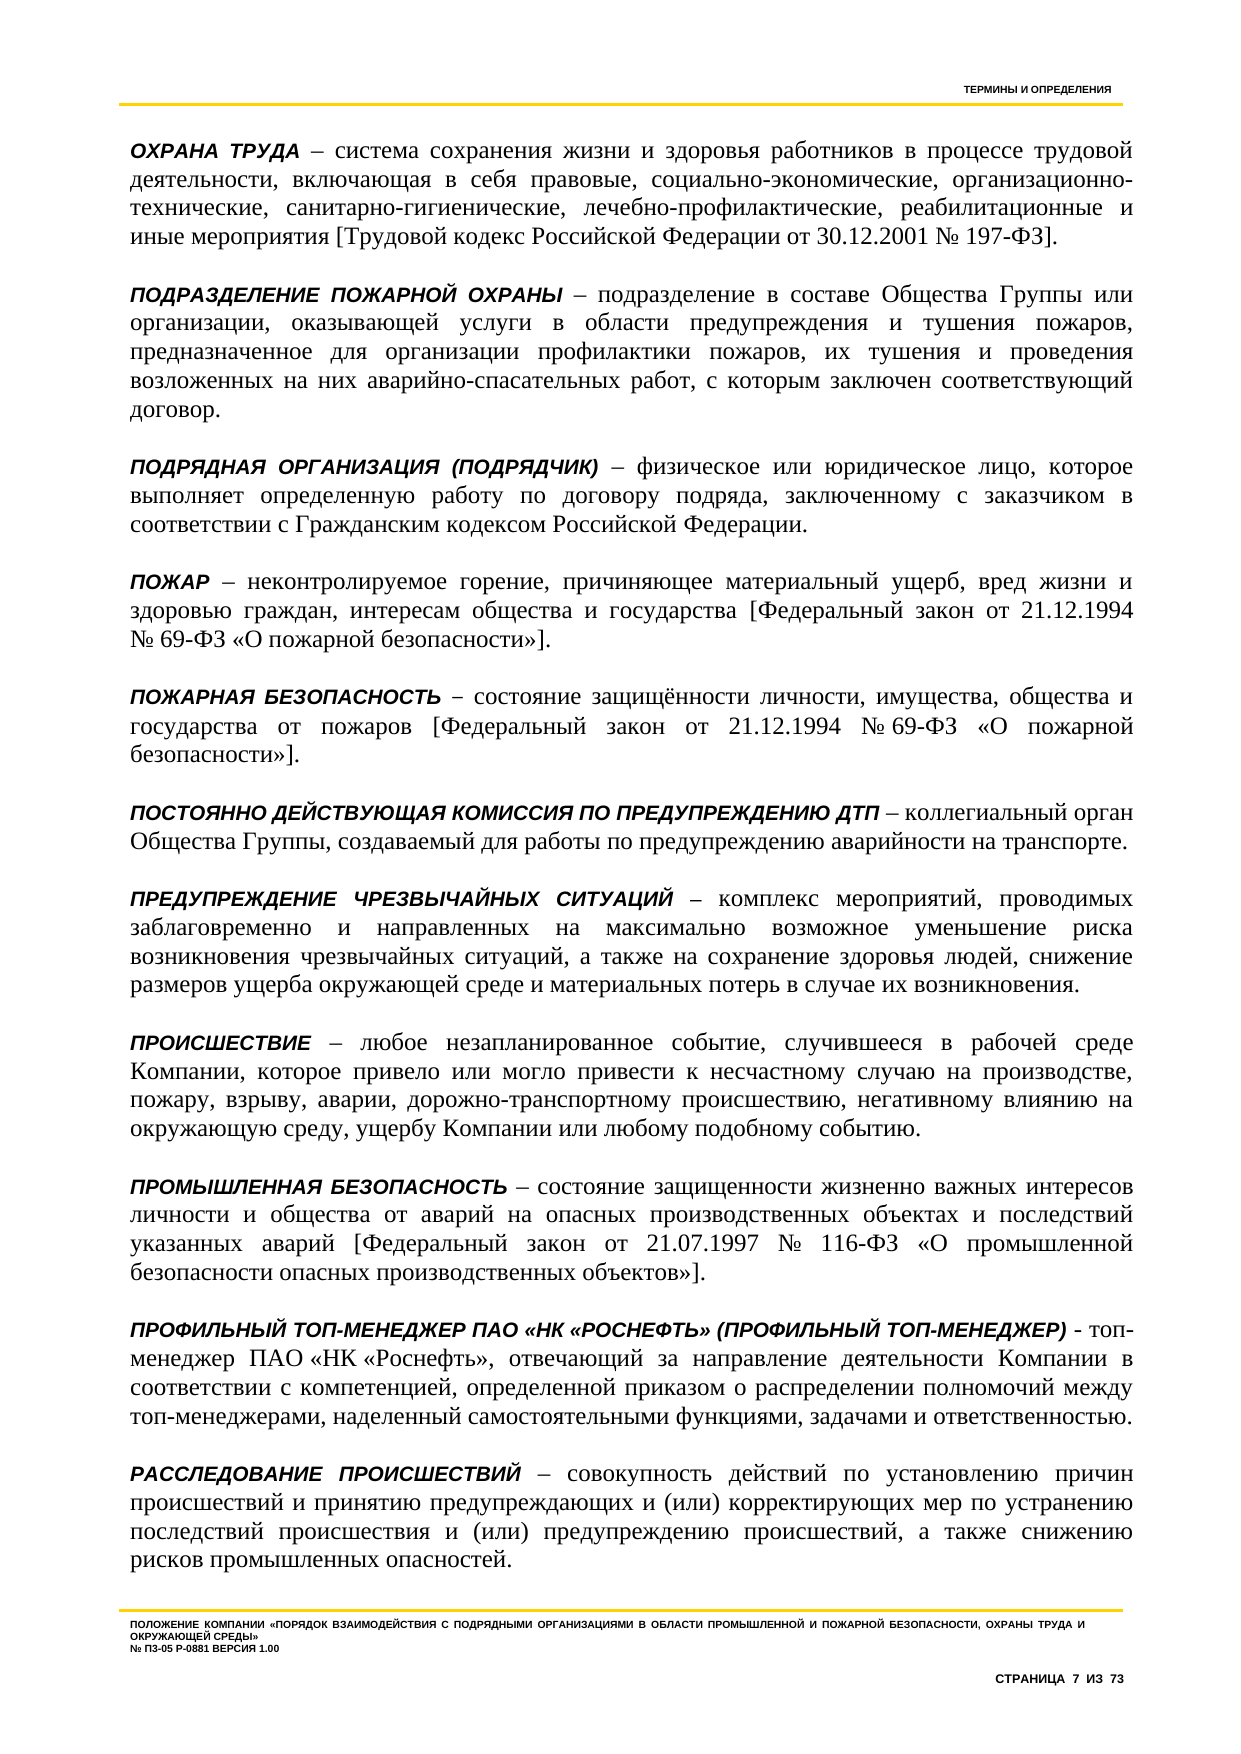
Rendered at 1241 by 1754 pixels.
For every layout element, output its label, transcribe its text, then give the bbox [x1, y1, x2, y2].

text ПОЖАР – неконтролируемое горение, причиняющее материальный ущерб, вред жизни и здоровью граждан, интересам общества и государства [Федеральный закон от 21.12.1994 № 69-ФЗ «О пожарной безопасности»]. [130, 566, 1134, 652]
text ПРОФИЛЬНЫЙ ТОП-МЕНЕДЖЕР ПАО «НК «РОСНЕФТЬ» (ПРОФИЛЬНЫЙ ТОП-МЕНЕДЖЕР) - топ-менеджер ПАО «НК «Роснефть», отвечающий за направление деятельности Компании в соответствии с компетенцией, определенной приказом о распределении полномочий между топ-менеджерами, наделенный самостоятельными функциями, задачами и ответственностью. [130, 1314, 1134, 1429]
text ПРЕДУПРЕЖДЕНИЕ ЧРЕЗВЫЧАЙНЫХ СИТУАЦИЙ – комплекс мероприятий, проводимых заблаговременно и направленных на максимально возможное уменьшение риска возникновения чрезвычайных ситуаций, а также на сохранение здоровья людей, снижение размеров ущерба окружающей среде и материальных потерь в случае их возникновения. [130, 883, 1134, 998]
text ПОСТОЯННО ДЕЙСТВУЮЩАЯ КОМИССИЯ ПО ПРЕДУПРЕЖДЕНИЮ ДТП – коллегиальный орган Общества Группы, создаваемый для работы по предупреждению аварийности на транспорте. [130, 797, 1134, 854]
text РАССЛЕДОВАНИЕ ПРОИСШЕСТВИЙ – совокупность действий по установлению причин происшествий и принятию предупреждающих и (или) корректирующих мер по устранению последствий происшествия и (или) предупреждению происшествий, а также снижению рисков промышленных опасностей. [130, 1458, 1134, 1573]
text ПОЖАРНАЯ БЕЗОПАСНОСТЬ – состояние защищённости личности, имущества, общества и государства от пожаров [Федеральный закон от 21.12.1994 № 69-ФЗ «О пожарной безопасности»]. [130, 681, 1134, 768]
text ПРОИСШЕСТВИЕ – любое незапланированное событие, случившееся в рабочей среде Компании, которое привело или могло привести к несчастному случаю на производстве, пожару, взрыву, аварии, дорожно-транспортному происшествию, негативному влиянию на окружающую среду, ущербу Компании или любому подобному событию. [130, 1027, 1134, 1142]
text ОХРАНА ТРУДА – система сохранения жизни и здоровья работников в процессе трудовой деятельности, включающая в себя правовые, социально-экономические, организационно-технические, санитарно-гигиенические, лечебно-профилактические, реабилитационные и иные мероприятия [Трудовой кодекс Российской Федерации от 30.12.2001 № 197-ФЗ]. [130, 135, 1134, 250]
text ПРОМЫШЛЕННАЯ БЕЗОПАСНОСТЬ – состояние защищенности жизненно важных интересов личности и общества от аварий на опасных производственных объектах и последствий указанных аварий [Федеральный закон от 21.07.1997 № 116-ФЗ «О промышленной безопасности опасных производственных объектов»]. [130, 1171, 1134, 1286]
text ПОДРАЗДЕЛЕНИЕ ПОЖАРНОЙ ОХРАНЫ – подразделение в составе Общества Группы или организации, оказывающей услуги в области предупреждения и тушения пожаров, предназначенное для организации профилактики пожаров, их тушения и проведения возложенных на них аварийно-спасательных работ, с которым заключен соответствующий договор. [130, 279, 1134, 422]
text ПОДРЯДНАЯ ОРГАНИЗАЦИЯ (ПОДРЯДЧИК) – физическое или юридическое лицо, которое выполняет определенную работу по договору подряда, заключенному с заказчиком в соответствии с Гражданским кодексом Российской Федерации. [130, 451, 1134, 537]
